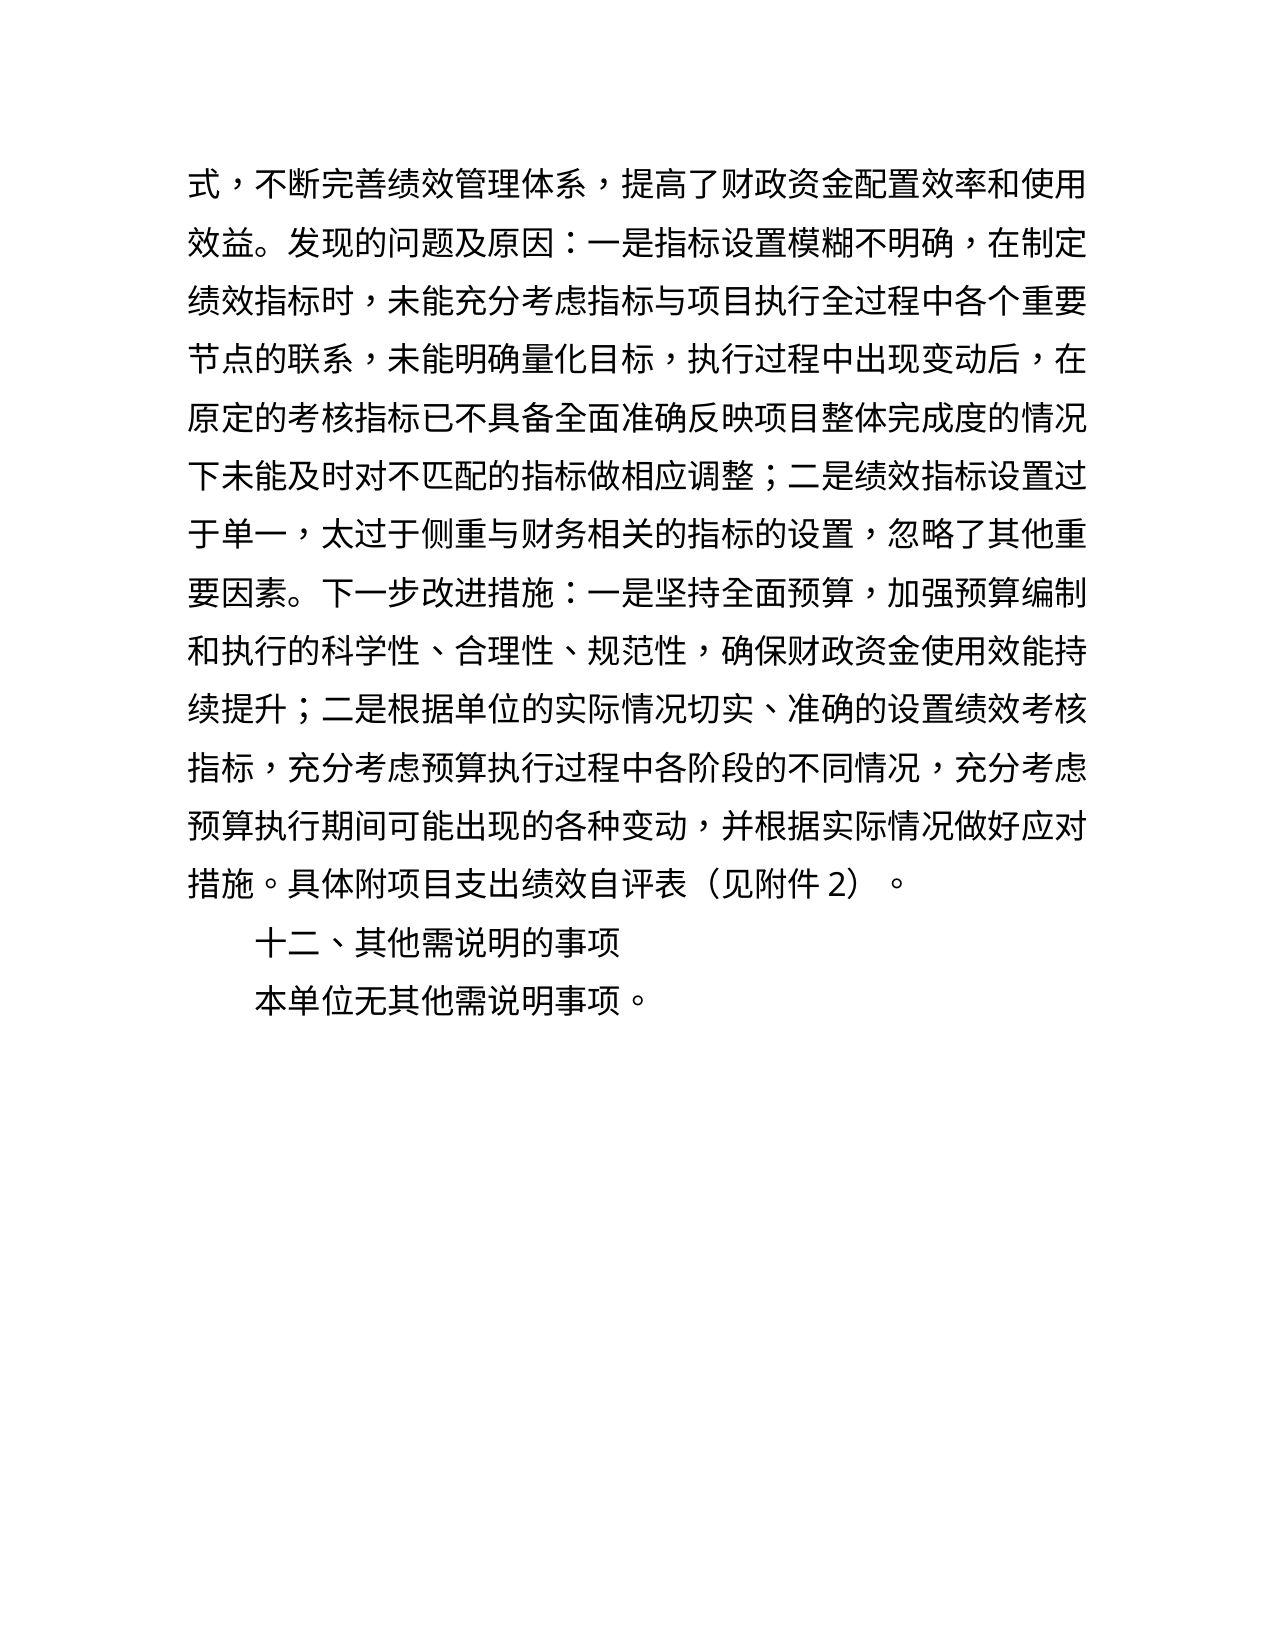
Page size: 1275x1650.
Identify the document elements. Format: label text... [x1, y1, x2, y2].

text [187, 150, 1087, 908]
text 本单位无其他需说明事项。 [187, 967, 1087, 1025]
text 十二、其他需说明的事项 [187, 908, 1087, 967]
